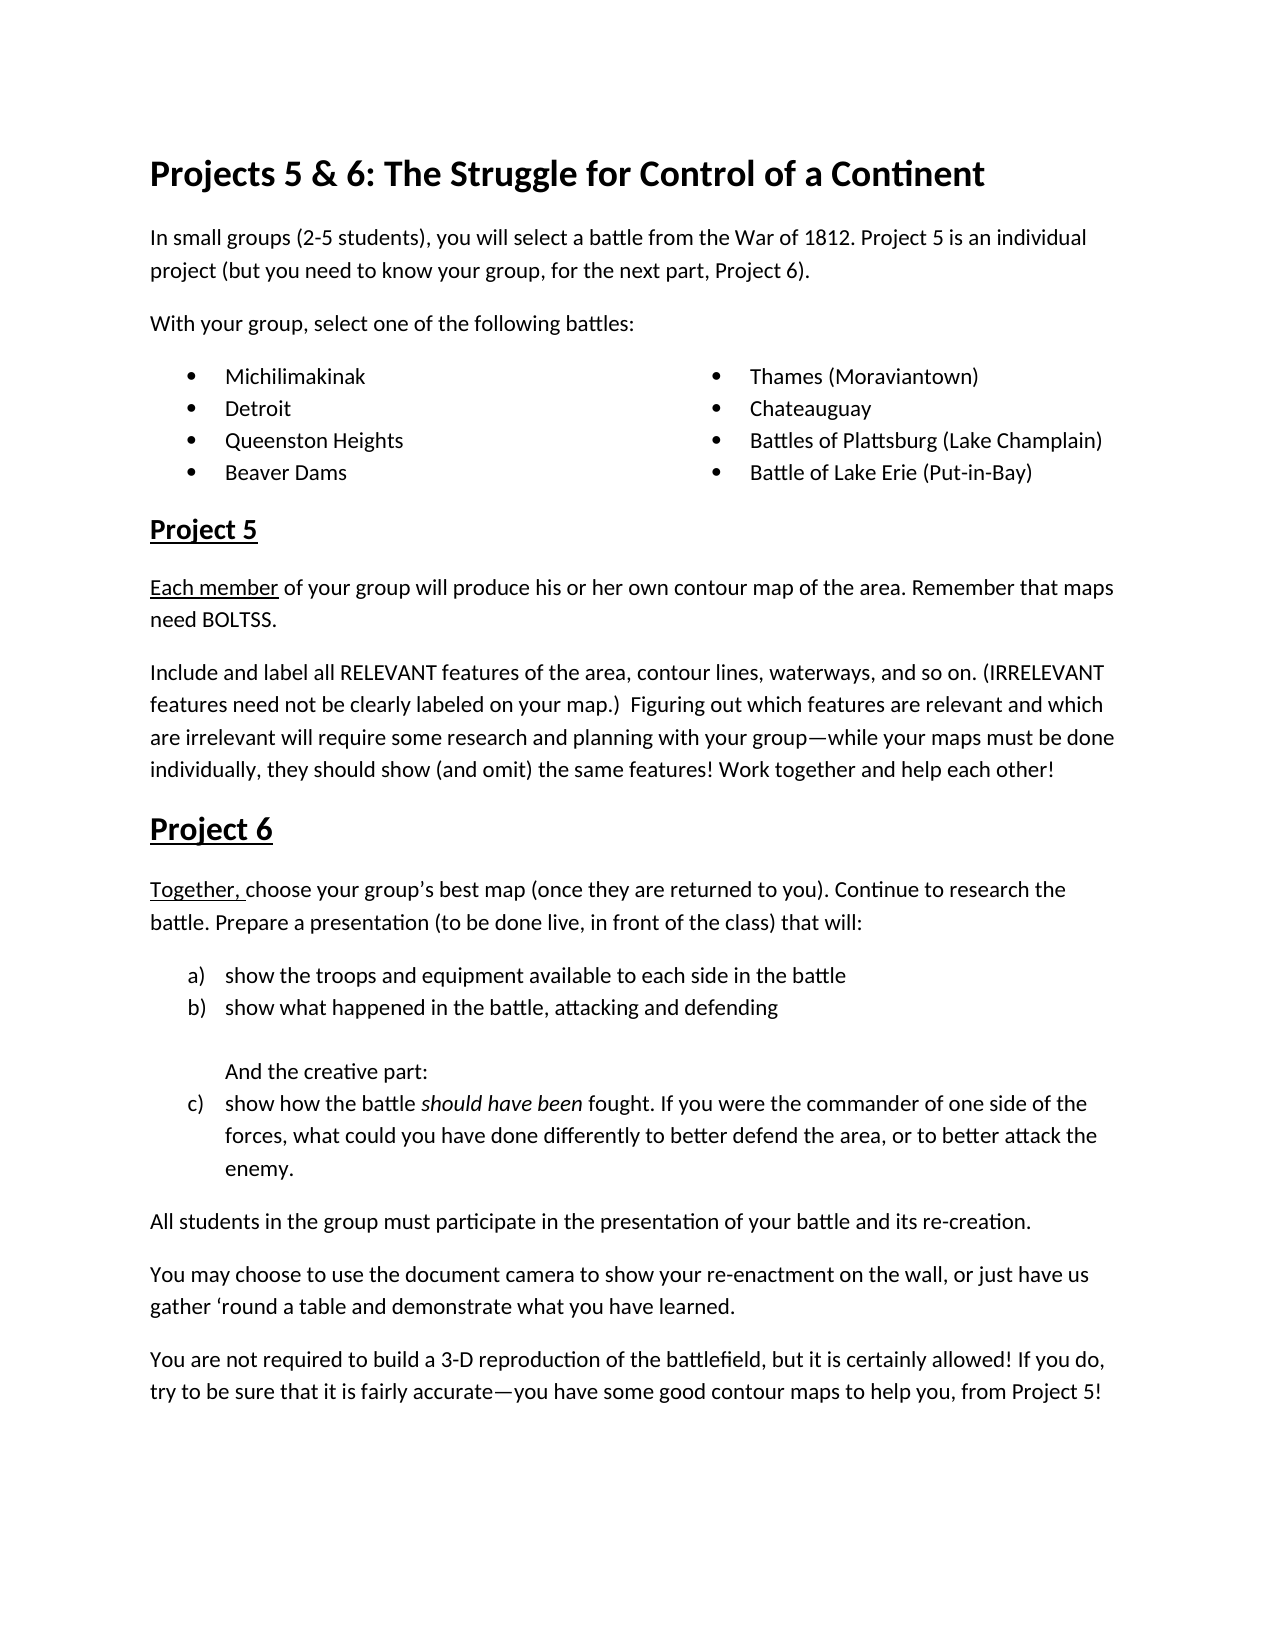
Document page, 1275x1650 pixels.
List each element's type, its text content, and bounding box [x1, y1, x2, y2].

list Beaver Dams [187, 458, 600, 486]
list Thames (Moraviantown) [712, 362, 1125, 390]
text Project 5 [150, 511, 1125, 547]
list Queenston Heights [187, 426, 600, 454]
text With your group, select one of the following battles: [150, 309, 1125, 337]
list show how the battle should have been fought. If you were the commander of one side of the forces, what could you have done differently to better defend the area, or to better attack the enemy. [187, 1089, 1125, 1182]
text You may choose to use the document camera to show your re-enactment on the wall, or just have us gather ‘round a table and demonstrate what you have learned. [150, 1260, 1125, 1320]
list Chateauguay [712, 394, 1125, 422]
text In small groups (2-5 students), you will select a battle from the War of 1812. Project 5 is an individual project (but you need to know your group, for the next part, Project 6). [150, 223, 1125, 284]
list And the creative part: [225, 1057, 1125, 1085]
list Detroit [187, 394, 600, 422]
text Include and label all RELEVANT features of the area, contour lines, waterways, and so on. (IRRELEVANT features need not be clearly labeled on your map.) Figuring out which features are relevant and which are irrelevant will require some research and planning with your group—while your maps must be done individually, they should show (and omit) the same features! Work together and help each other! [150, 658, 1125, 783]
text Together, choose your group’s best map (once they are returned to you). Continue to research the battle. Prepare a presentation (to be done live, in front of the class) that will: [150, 876, 1125, 936]
text You are not required to build a 3-D reproduction of the battlefield, but it is certainly allowed! If you do, try to be sure that it is fairly accurate—you have some good contour maps to help you, from Project 5! [150, 1345, 1125, 1405]
list Battles of Plattsburg (Lake Champlain) [712, 426, 1125, 454]
text All students in the group must participate in the presentation of your battle and its re-creation. [150, 1207, 1125, 1235]
list show what happened in the battle, attacking and defending [187, 993, 1125, 1021]
text Projects 5 & 6: The Struggle for Control of a Continent [150, 150, 1125, 196]
list show the troops and equipment available to each side in the battle [187, 961, 1125, 989]
text Each member of your group will produce his or her own contour map of the area. Remember that maps need BOLTSS. [150, 573, 1125, 633]
list Battle of Lake Erie (Put-in-Bay) [712, 458, 1125, 486]
list Michilimakinak [187, 362, 600, 390]
text Project 6 [150, 808, 1125, 849]
